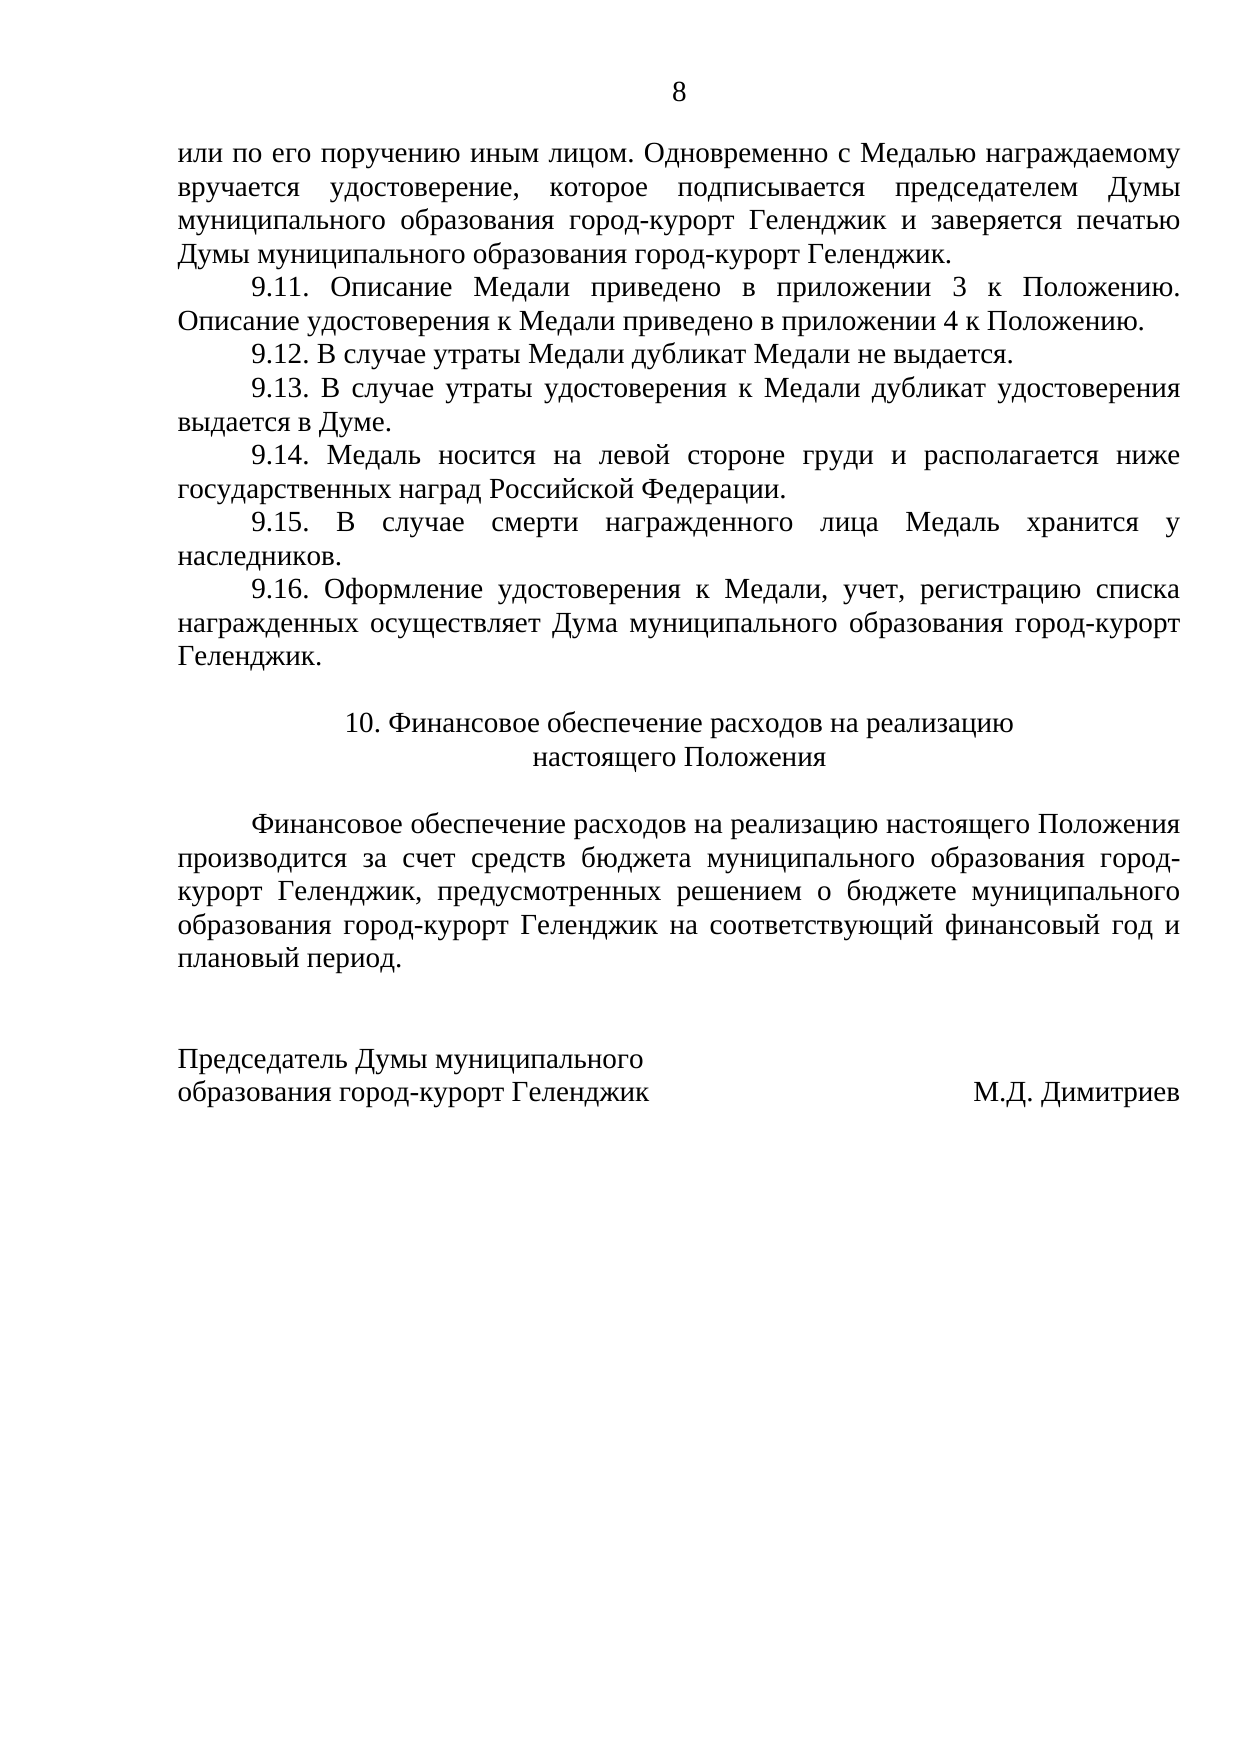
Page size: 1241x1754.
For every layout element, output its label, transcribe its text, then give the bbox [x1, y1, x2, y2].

text 9.13. В случае утраты удостоверения к Медали дубликат удостоверения выдается в Думе. [177, 370, 1181, 437]
text образования город-курорт Геленджик М.Д. Димитриев [177, 1074, 1181, 1108]
text 9.14. Медаль носится на левой стороне груди и располагается ниже государственных наград Российской Федерации. [177, 437, 1181, 504]
text 9.15. В случае смерти награжденного лица Медаль хранится у наследников. [177, 504, 1181, 571]
text 9.16. Оформление удостоверения к Медали, учет, регистрацию списка награжденных осуществляет Дума муниципального образования город-курорт Геленджик. [177, 571, 1181, 672]
text Председатель Думы муниципального [177, 1041, 1181, 1074]
text настоящего Положения [177, 739, 1181, 773]
text 9.12. В случае утраты Медали дубликат Медали не выдается. [177, 337, 1181, 370]
text 10. Финансовое обеспечение расходов на реализацию [177, 706, 1181, 739]
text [177, 135, 1181, 269]
text Финансовое обеспечение расходов на реализацию настоящего Положения производится за счет средств бюджета муниципального образования город-курорт Геленджик, предусмотренных решением о бюджете муниципального образования город-курорт Геленджик на соответствующий финансовый год и плановый период. [177, 806, 1181, 974]
text 9.11. Описание Медали приведено в приложении 3 к Положению. Описание удостоверения к Медали приведено в приложении 4 к Положению. [177, 269, 1181, 337]
